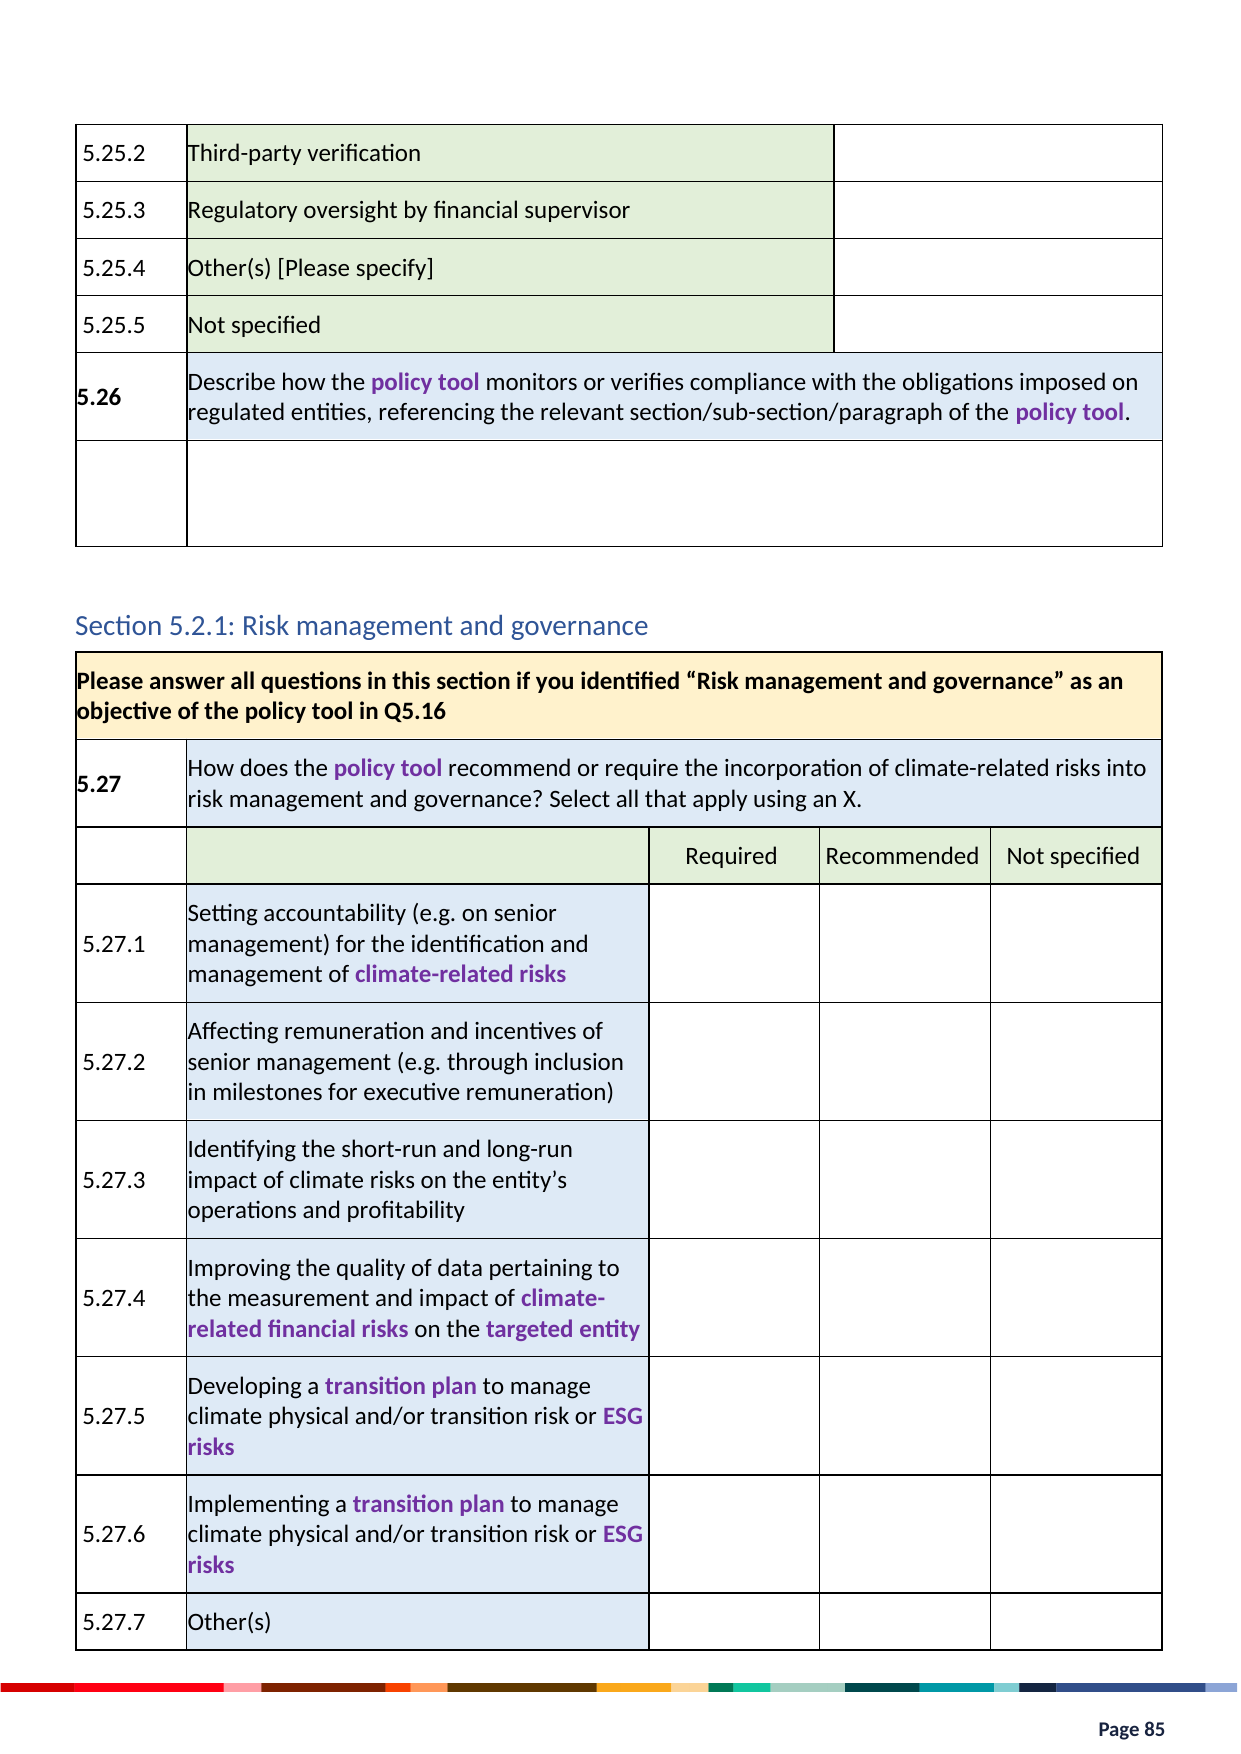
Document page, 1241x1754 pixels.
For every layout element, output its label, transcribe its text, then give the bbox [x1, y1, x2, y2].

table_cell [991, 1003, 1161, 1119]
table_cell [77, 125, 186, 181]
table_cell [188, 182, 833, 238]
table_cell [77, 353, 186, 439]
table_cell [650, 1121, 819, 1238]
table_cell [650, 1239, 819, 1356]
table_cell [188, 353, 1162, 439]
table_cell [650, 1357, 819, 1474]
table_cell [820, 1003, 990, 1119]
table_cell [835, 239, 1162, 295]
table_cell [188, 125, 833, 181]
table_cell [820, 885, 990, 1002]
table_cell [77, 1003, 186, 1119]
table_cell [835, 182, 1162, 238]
picture [0, 1683, 1236, 1692]
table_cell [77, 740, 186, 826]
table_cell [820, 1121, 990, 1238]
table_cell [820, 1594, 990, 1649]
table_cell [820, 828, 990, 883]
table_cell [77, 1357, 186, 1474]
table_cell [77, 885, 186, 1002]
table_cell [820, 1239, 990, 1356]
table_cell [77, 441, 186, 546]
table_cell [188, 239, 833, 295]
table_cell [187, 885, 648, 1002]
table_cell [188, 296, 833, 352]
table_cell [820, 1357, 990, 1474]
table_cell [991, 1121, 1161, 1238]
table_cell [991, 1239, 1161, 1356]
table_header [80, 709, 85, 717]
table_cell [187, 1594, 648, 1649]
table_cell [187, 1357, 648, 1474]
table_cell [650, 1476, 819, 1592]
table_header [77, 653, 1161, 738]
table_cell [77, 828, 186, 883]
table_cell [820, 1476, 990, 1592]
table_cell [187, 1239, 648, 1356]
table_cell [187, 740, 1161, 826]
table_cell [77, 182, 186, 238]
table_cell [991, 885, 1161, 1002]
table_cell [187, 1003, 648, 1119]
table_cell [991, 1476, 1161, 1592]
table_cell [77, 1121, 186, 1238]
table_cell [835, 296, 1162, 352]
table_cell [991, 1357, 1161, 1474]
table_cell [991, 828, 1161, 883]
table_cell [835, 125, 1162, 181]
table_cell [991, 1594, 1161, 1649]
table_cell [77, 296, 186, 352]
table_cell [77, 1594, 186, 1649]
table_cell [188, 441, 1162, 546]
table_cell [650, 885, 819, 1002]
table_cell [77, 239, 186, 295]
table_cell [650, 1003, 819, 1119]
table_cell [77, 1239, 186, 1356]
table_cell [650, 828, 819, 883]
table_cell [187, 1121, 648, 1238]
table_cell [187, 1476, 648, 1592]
subtitle Section 5.2.1: Risk management and governance [75, 607, 1165, 643]
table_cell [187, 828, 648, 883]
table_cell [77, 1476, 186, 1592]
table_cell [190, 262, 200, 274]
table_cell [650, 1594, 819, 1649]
